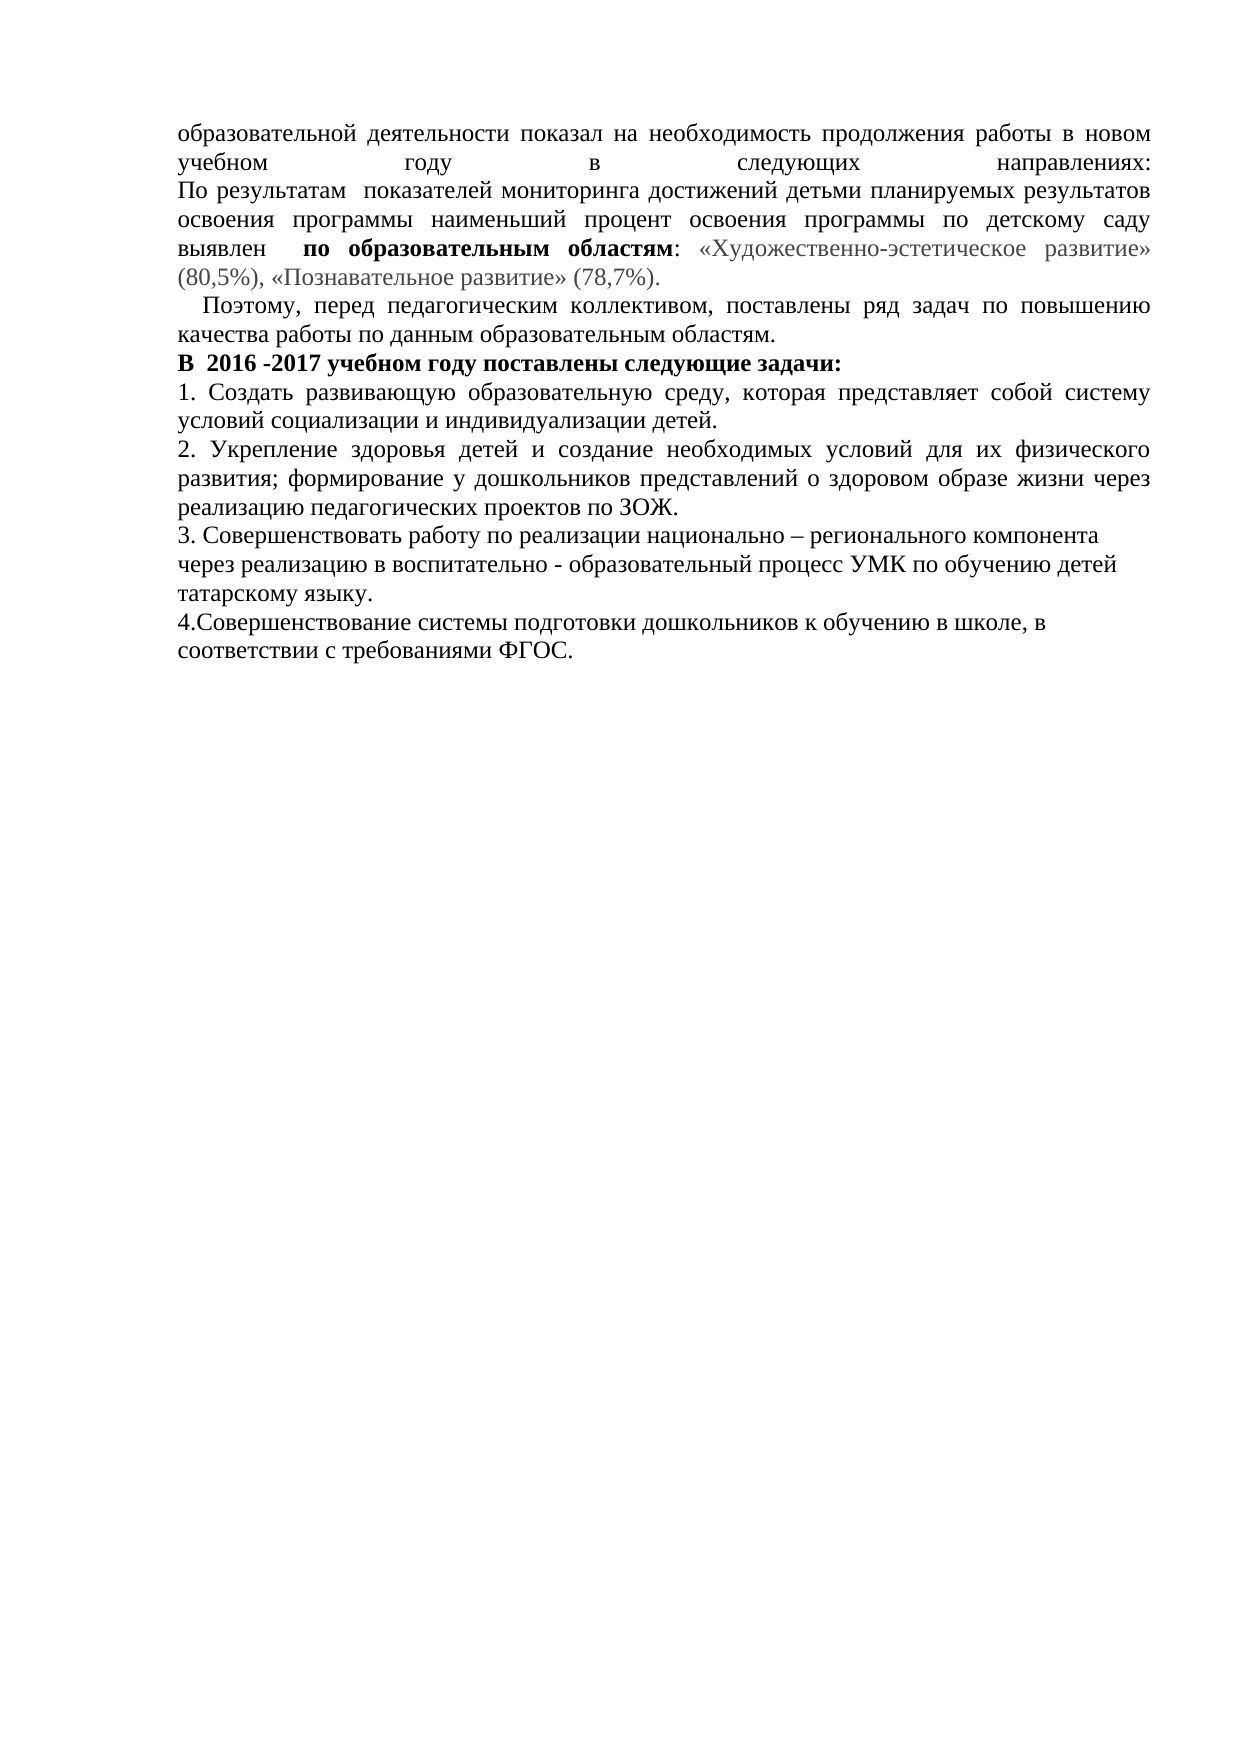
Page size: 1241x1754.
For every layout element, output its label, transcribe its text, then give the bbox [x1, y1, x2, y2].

text 1. Создать развивающую образовательную среду, которая представляет собой систему условий социализации и индивидуализации детей. [177, 377, 1152, 434]
text 4.Совершенствование системы подготовки дошкольников к обучению в школе, в соответствии с требованиями ФГОС. [177, 607, 1152, 664]
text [177, 118, 1152, 291]
text Поэтому, перед педагогическим коллективом, поставлены ряд задач по повышению качества работы по данным образовательным областям. [177, 291, 1152, 348]
text 2. Укрепление здоровья детей и создание необходимых условий для их физического развития; формирование у дошкольников представлений о здоровом образе жизни через реализацию педагогических проектов по ЗОЖ. [177, 434, 1152, 521]
text 3. Совершенствовать работу по реализации национально – регионального компонента через реализацию в воспитательно - образовательный процесс УМК по обучению детей татарскому языку. [177, 521, 1152, 607]
text В 2016 -2017 учебном году поставлены следующие задачи: [177, 348, 1152, 377]
